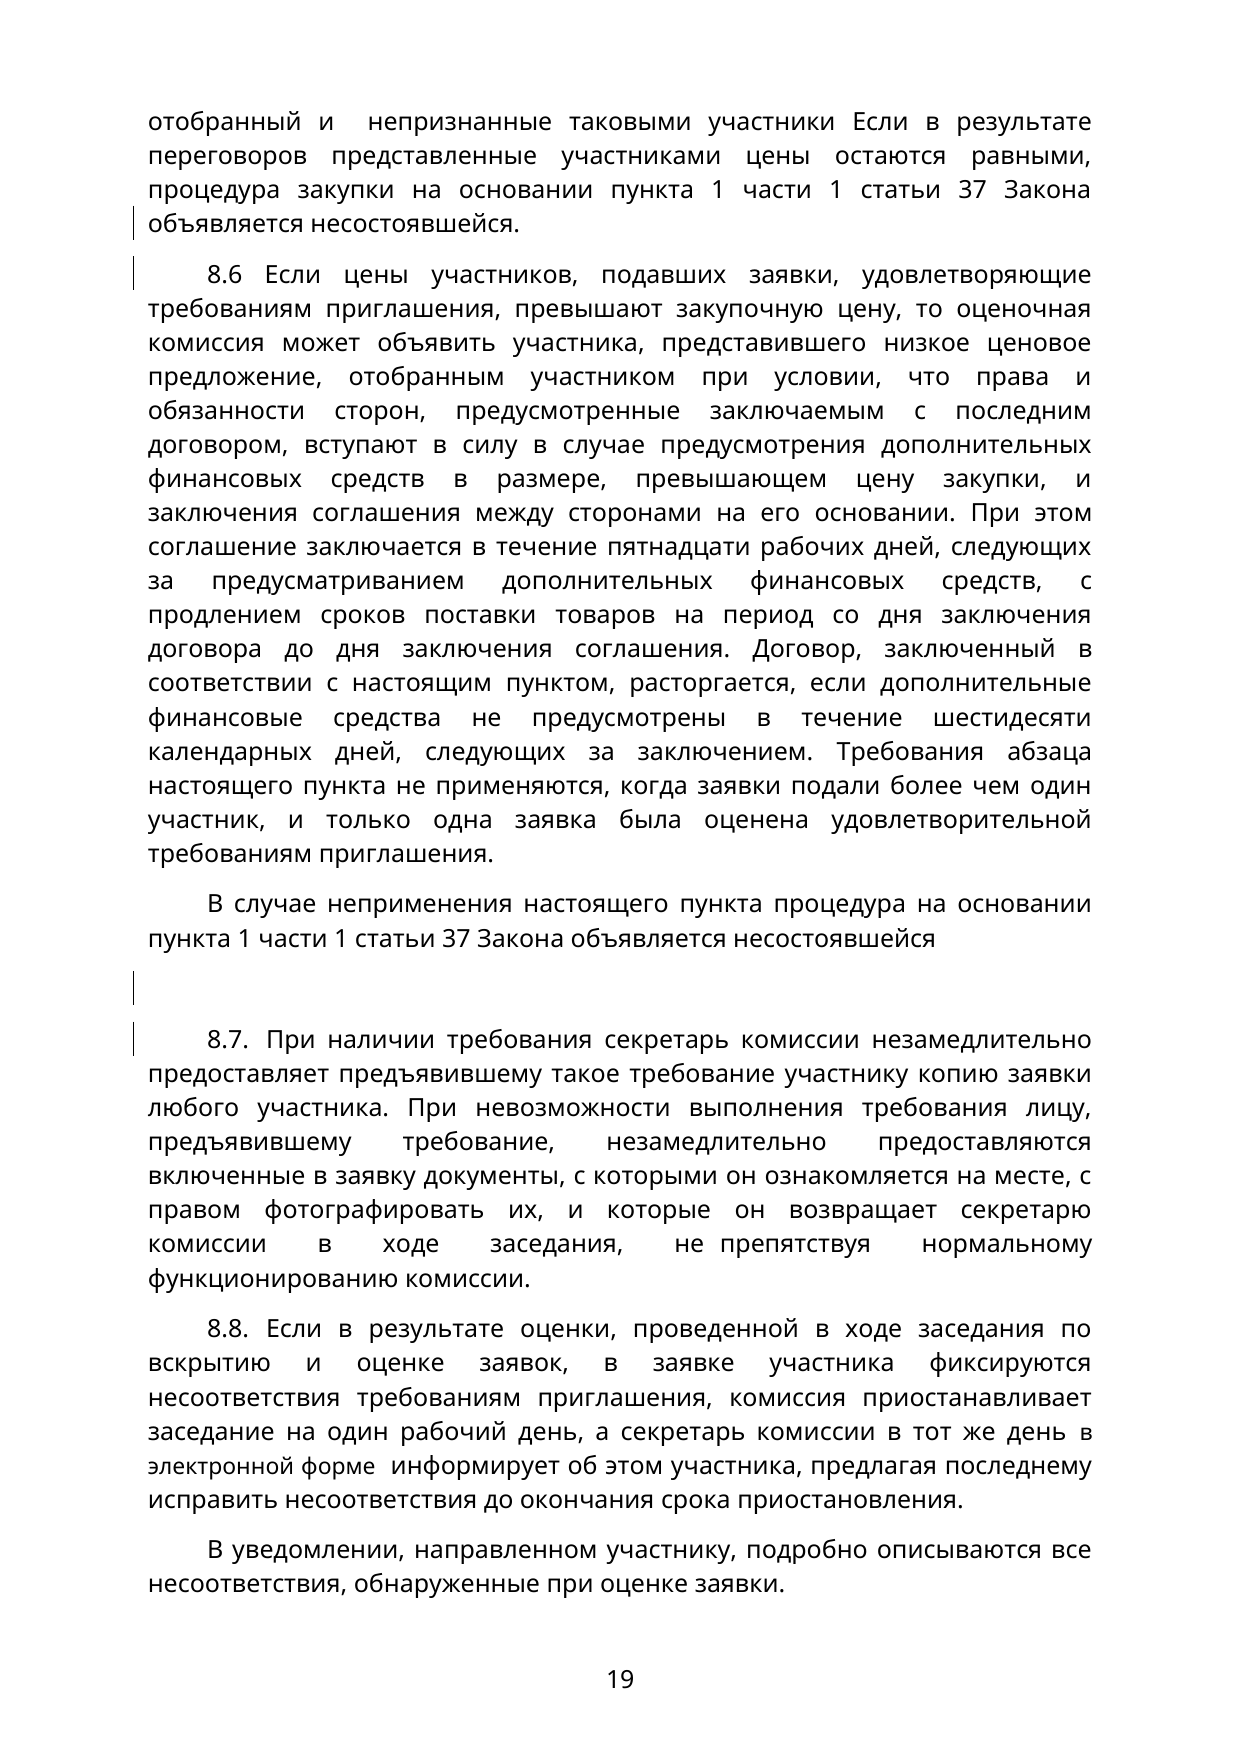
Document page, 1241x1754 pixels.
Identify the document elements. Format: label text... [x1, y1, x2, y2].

text 8.6 Если цены участников, подавших заявки, удовлетворяющие требованиям приглашения, превышают закупочную цену, то оценочная комиссия может объявить участника, представившего низкое ценовое предложение, отобранным участником при условии, что права и обязанности сторон, предусмотренные заключаемым с последним договором, вступают в силу в случае предусмотрения дополнительных финансовых средств в размере, превышающем цену закупки, и заключения соглашения между сторонами на его основании. При этом соглашение заключается в течение пятнадцати рабочих дней, следующих за предусматриванием дополнительных финансовых средств, с продлением сроков поставки товаров на период со дня заключения договора до дня заключения соглашения. Договор, заключенный в соответствии с настоящим пунктом, расторгается, если дополнительные финансовые средства не предусмотрены в течение шестидесяти календарных дней, следующих за заключением. Требования абзаца настоящего пункта не применяются, когда заявки подали более чем один участник, и только одна заявка была оценена удовлетворительной требованиям приглашения. [148, 256, 1092, 869]
text 8.8. Если в результате оценки, проведенной в ходе заседания по вскрытию и оценке заявок, в заявке участника фиксируются несоответствия требованиям приглашения, комиссия приостанавливает заседание на один рабочий день, а секретарь комиссии в тот же день в электронной форме информирует об этом участника, предлагая последнему исправить несоответствия до окончания срока приостановления. [148, 1311, 1092, 1515]
text 8.7. При наличии требования секретарь комиссии незамедлительно предоставляет предъявившему такое требование участнику копию заявки любого участника. При невозможности выполнения требования лицу, предъявившему требование, незамедлительно предоставляются включенные в заявку документы, с которыми он ознакомляется на месте, с правом фотографировать их, и которые он возвращает секретарю комиссии в ходе заседания, не препятствуя нормальному функционированию комиссии. [148, 1022, 1092, 1294]
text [148, 103, 1092, 240]
text В случае неприменения настоящего пункта процедура на основании пункта 1 части 1 статьи 37 Закона объявляется несостоявшейся [148, 886, 1092, 954]
text В уведомлении, направленном участнику, подробно описываются все несоответствия, обнаруженные при оценке заявки. [148, 1532, 1092, 1600]
